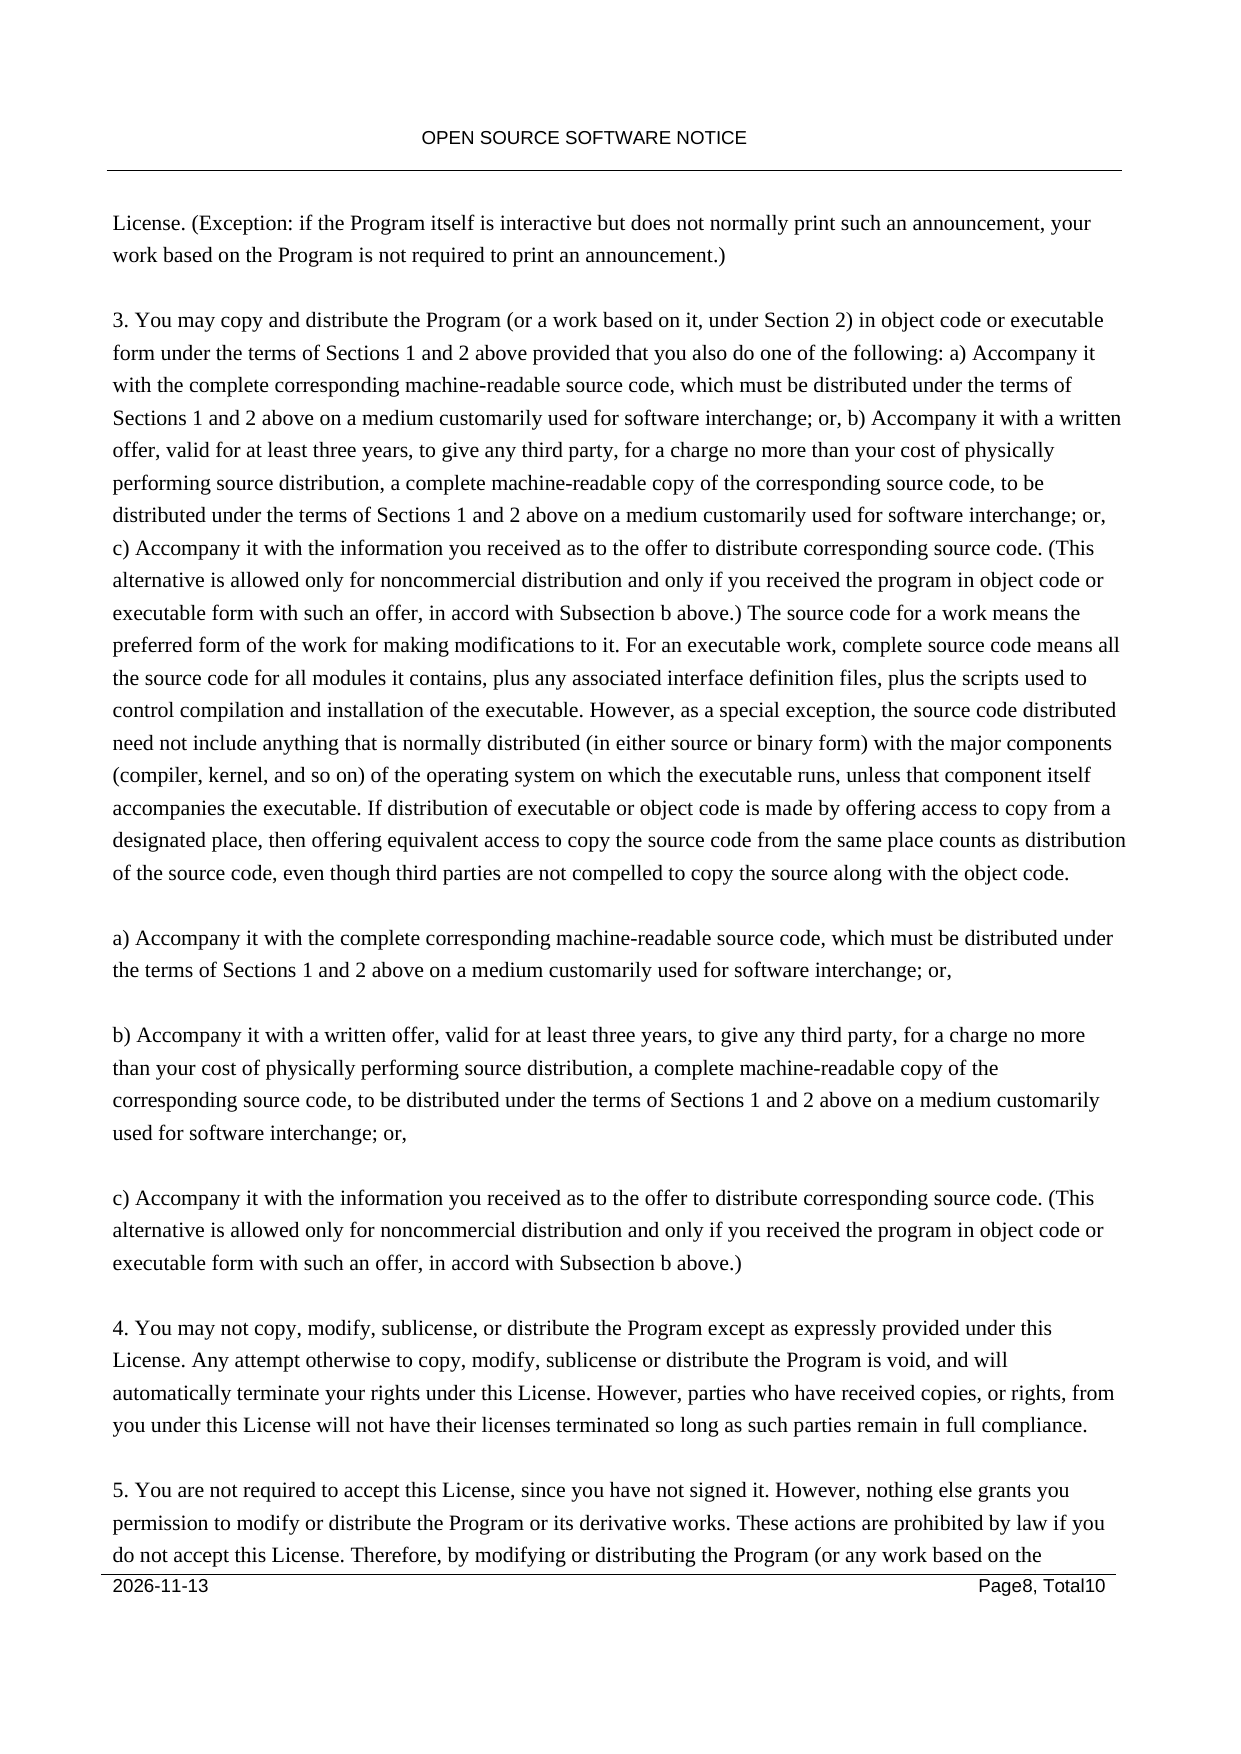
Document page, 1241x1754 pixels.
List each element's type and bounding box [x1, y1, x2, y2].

text [112, 206, 1128, 1571]
